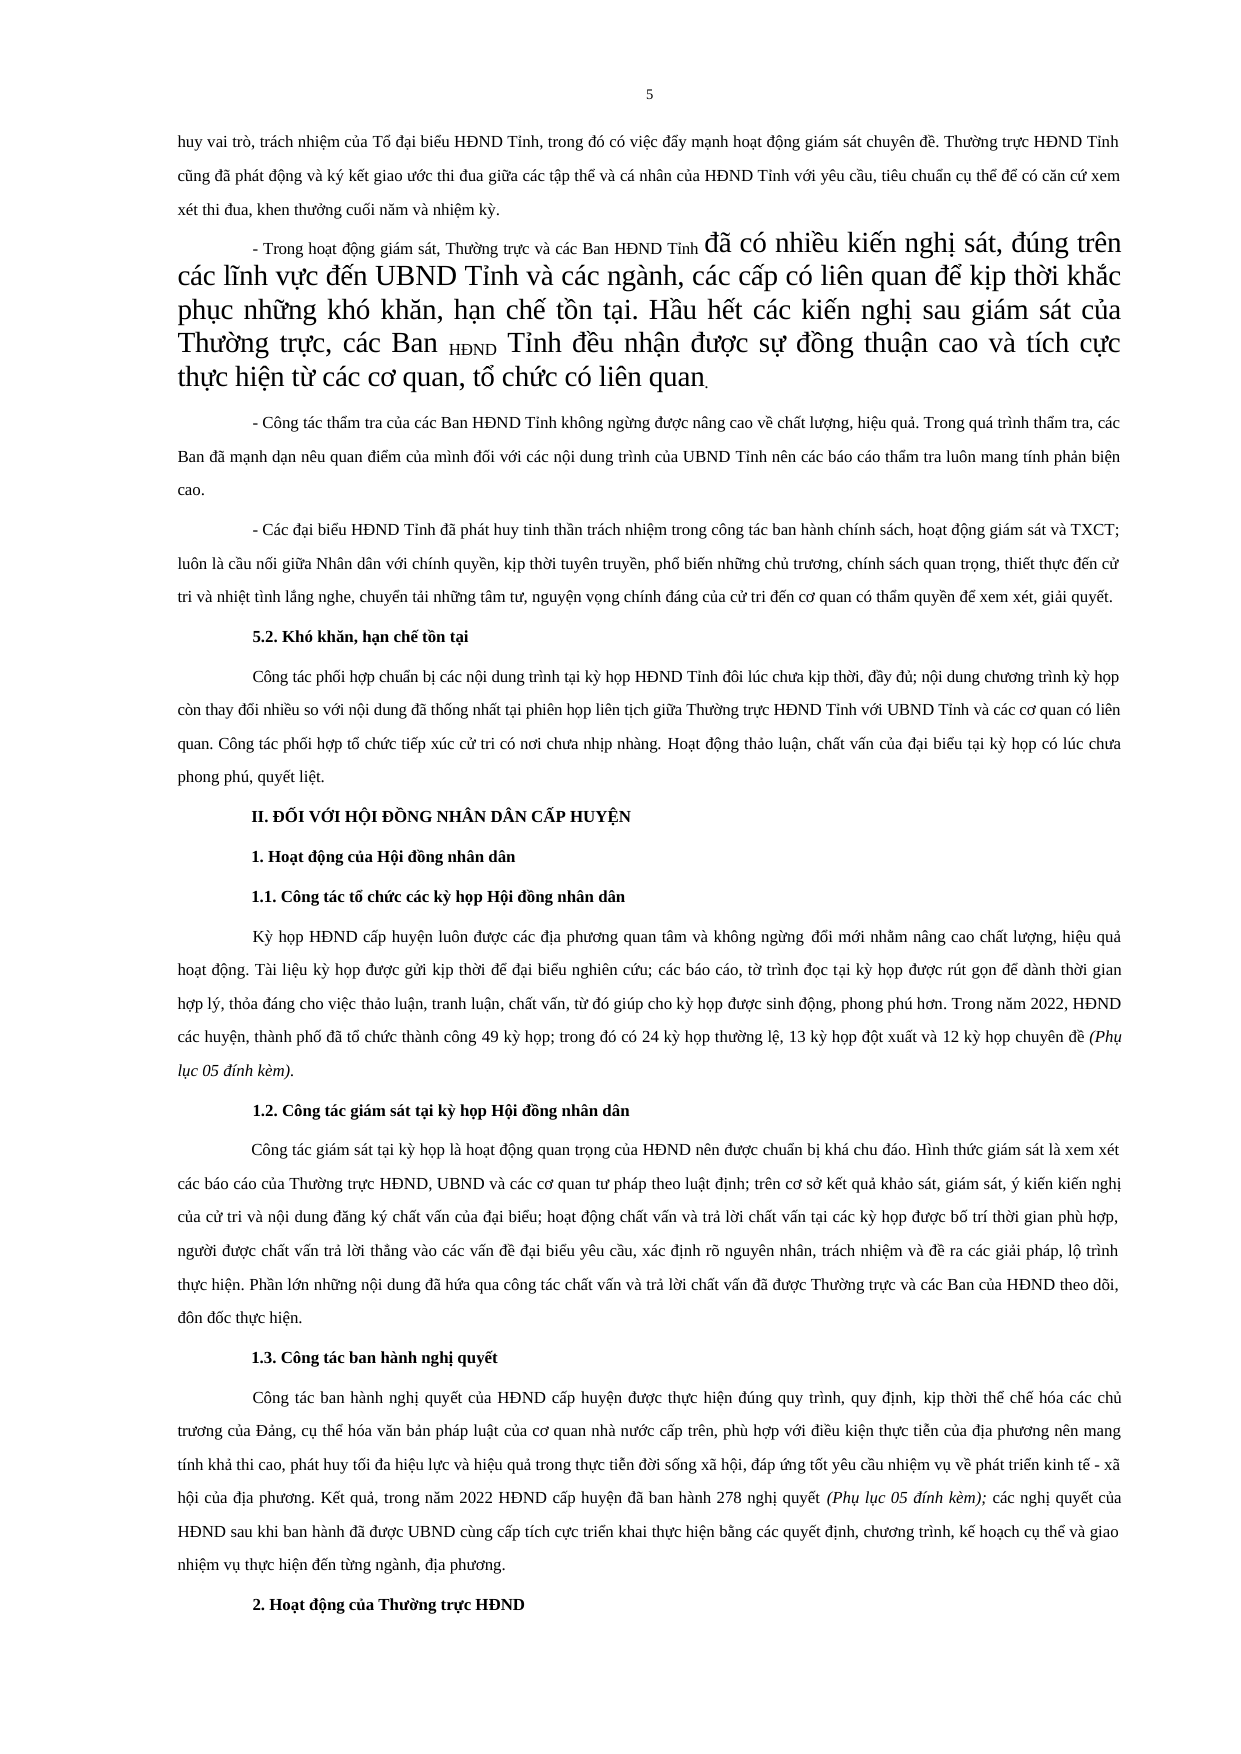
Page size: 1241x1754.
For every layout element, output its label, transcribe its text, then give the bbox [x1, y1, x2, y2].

text Kỳ họp HĐND cấp huyện luôn được các địa phương quan tâm và không ngừng đổi mới nhằm nâng cao chất lượng, hiệu quả hoạt động. Tài liệu kỳ họp được gửi kịp thời để đại biểu nghiên cứu; các báo cáo, tờ trình đọc tại kỳ họp được rút gọn để dành thời gian hợp lý, thỏa đáng cho việc thảo luận, tranh luận, chất vấn, từ đó giúp cho kỳ họp được sinh động, phong phú hơn. Trong năm 2022, HĐND các huyện, thành phố đã tổ chức thành công 49 kỳ họp; trong đó có 24 kỳ họp thường lệ, 13 kỳ họp đột xuất và 12 kỳ họp chuyên đề (Phụ lục 05 đính kèm). [177, 912, 1122, 1080]
text 1.3. Công tác ban hành nghị quyết [177, 1333, 1122, 1367]
text - Trong hoạt động giám sát, Thường trực và các Ban HĐND Tỉnh đã có nhiều kiến nghị sát, đúng trên các lĩnh vực đến UBND Tỉnh và các ngành, các cấp có liên quan để kịp thời khắc phục những khó khăn, hạn chế tồn tại. Hầu hết các kiến nghị sau giám sát của Thường trực, các Ban HĐND Tỉnh đều nhận được sự đồng thuận cao và tích cực thực hiện từ các cơ quan, tổ chức có liên quan. [177, 225, 1122, 393]
text Công tác ban hành nghị quyết của HĐND cấp huyện được thực hiện đúng quy trình, quy định, kịp thời thể chế hóa các chủ trương của Đảng, cụ thể hóa văn bản pháp luật của cơ quan nhà nước cấp trên, phù hợp với điều kiện thực tiễn của địa phương nên mang tính khả thi cao, phát huy tối đa hiệu lực và hiệu quả trong thực tiễn đời sống xã hội, đáp ứng tốt yêu cầu nhiệm vụ về phát triển kinh tế - xã hội của địa phương. Kết quả, trong năm 2022 HĐND cấp huyện đã ban hành 278 nghị quyết (Phụ lục 05 đính kèm); các nghị quyết của HĐND sau khi ban hành đã được UBND cùng cấp tích cực triển khai thực hiện bằng các quyết định, chương trình, kế hoạch cụ thể và giao nhiệm vụ thực hiện đến từng ngành, địa phương. [177, 1373, 1122, 1574]
text II. ĐỐI VỚI HỘI ĐỒNG NHÂN DÂN CẤP HUYỆN [177, 793, 1122, 826]
text 2. Hoạt động của Thường trực HĐND [177, 1581, 1122, 1614]
text - Các đại biểu HĐND Tỉnh đã phát huy tinh thần trách nhiệm trong công tác ban hành chính sách, hoạt động giám sát và TXCT; luôn là cầu nối giữa Nhân dân với chính quyền, kịp thời tuyên truyền, phổ biến những chủ trương, chính sách quan trọng, thiết thực đến cử tri và nhiệt tình lắng nghe, chuyển tải những tâm tư, nguyện vọng chính đáng của cử tri đến cơ quan có thẩm quyền để xem xét, giải quyết. [177, 506, 1122, 606]
text Công tác phối hợp chuẩn bị các nội dung trình tại kỳ họp HĐND Tỉnh đôi lúc chưa kịp thời, đầy đủ; nội dung chương trình kỳ họp còn thay đổi nhiều so với nội dung đã thống nhất tại phiên họp liên tịch giữa Thường trực HĐND Tỉnh với UBND Tỉnh và các cơ quan có liên quan. Công tác phối hợp tổ chức tiếp xúc cử tri có nơi chưa nhịp nhàng. Hoạt động thảo luận, chất vấn của đại biểu tại kỳ họp có lúc chưa phong phú, quyết liệt. [177, 652, 1122, 787]
text Công tác giám sát tại kỳ họp là hoạt động quan trọng của HĐND nên được chuẩn bị khá chu đáo. Hình thức giám sát là xem xét các báo cáo của Thường trực HĐND, UBND và các cơ quan tư pháp theo luật định; trên cơ sở kết quả khảo sát, giám sát, ý kiến kiến nghị của cử tri và nội dung đăng ký chất vấn của đại biểu; hoạt động chất vấn và trả lời chất vấn tại các kỳ họp được bố trí thời gian phù hợp, người được chất vấn trả lời thẳng vào các vấn đề đại biểu yêu cầu, xác định rõ nguyên nhân, trách nhiệm và đề ra các giải pháp, lộ trình thực hiện. Phần lớn những nội dung đã hứa qua công tác chất vấn và trả lời chất vấn đã được Thường trực và các Ban của HĐND theo dõi, đôn đốc thực hiện. [177, 1126, 1122, 1327]
text 1.1. Công tác tổ chức các kỳ họp Hội đồng nhân dân [177, 872, 1122, 906]
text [177, 118, 1122, 219]
text 1.2. Công tác giám sát tại kỳ họp Hội đồng nhân dân [177, 1086, 1122, 1120]
text - Công tác thẩm tra của các Ban HĐND Tỉnh không ngừng được nâng cao về chất lượng, hiệu quả. Trong quá trình thẩm tra, các Ban đã mạnh dạn nêu quan điểm của mình đối với các nội dung trình của UBND Tỉnh nên các báo cáo thẩm tra luôn mang tính phản biện cao. [177, 399, 1122, 499]
text 1. Hoạt động của Hội đồng nhân dân [177, 833, 1122, 866]
text 5.2. Khó khăn, hạn chế tồn tại [177, 613, 1122, 646]
